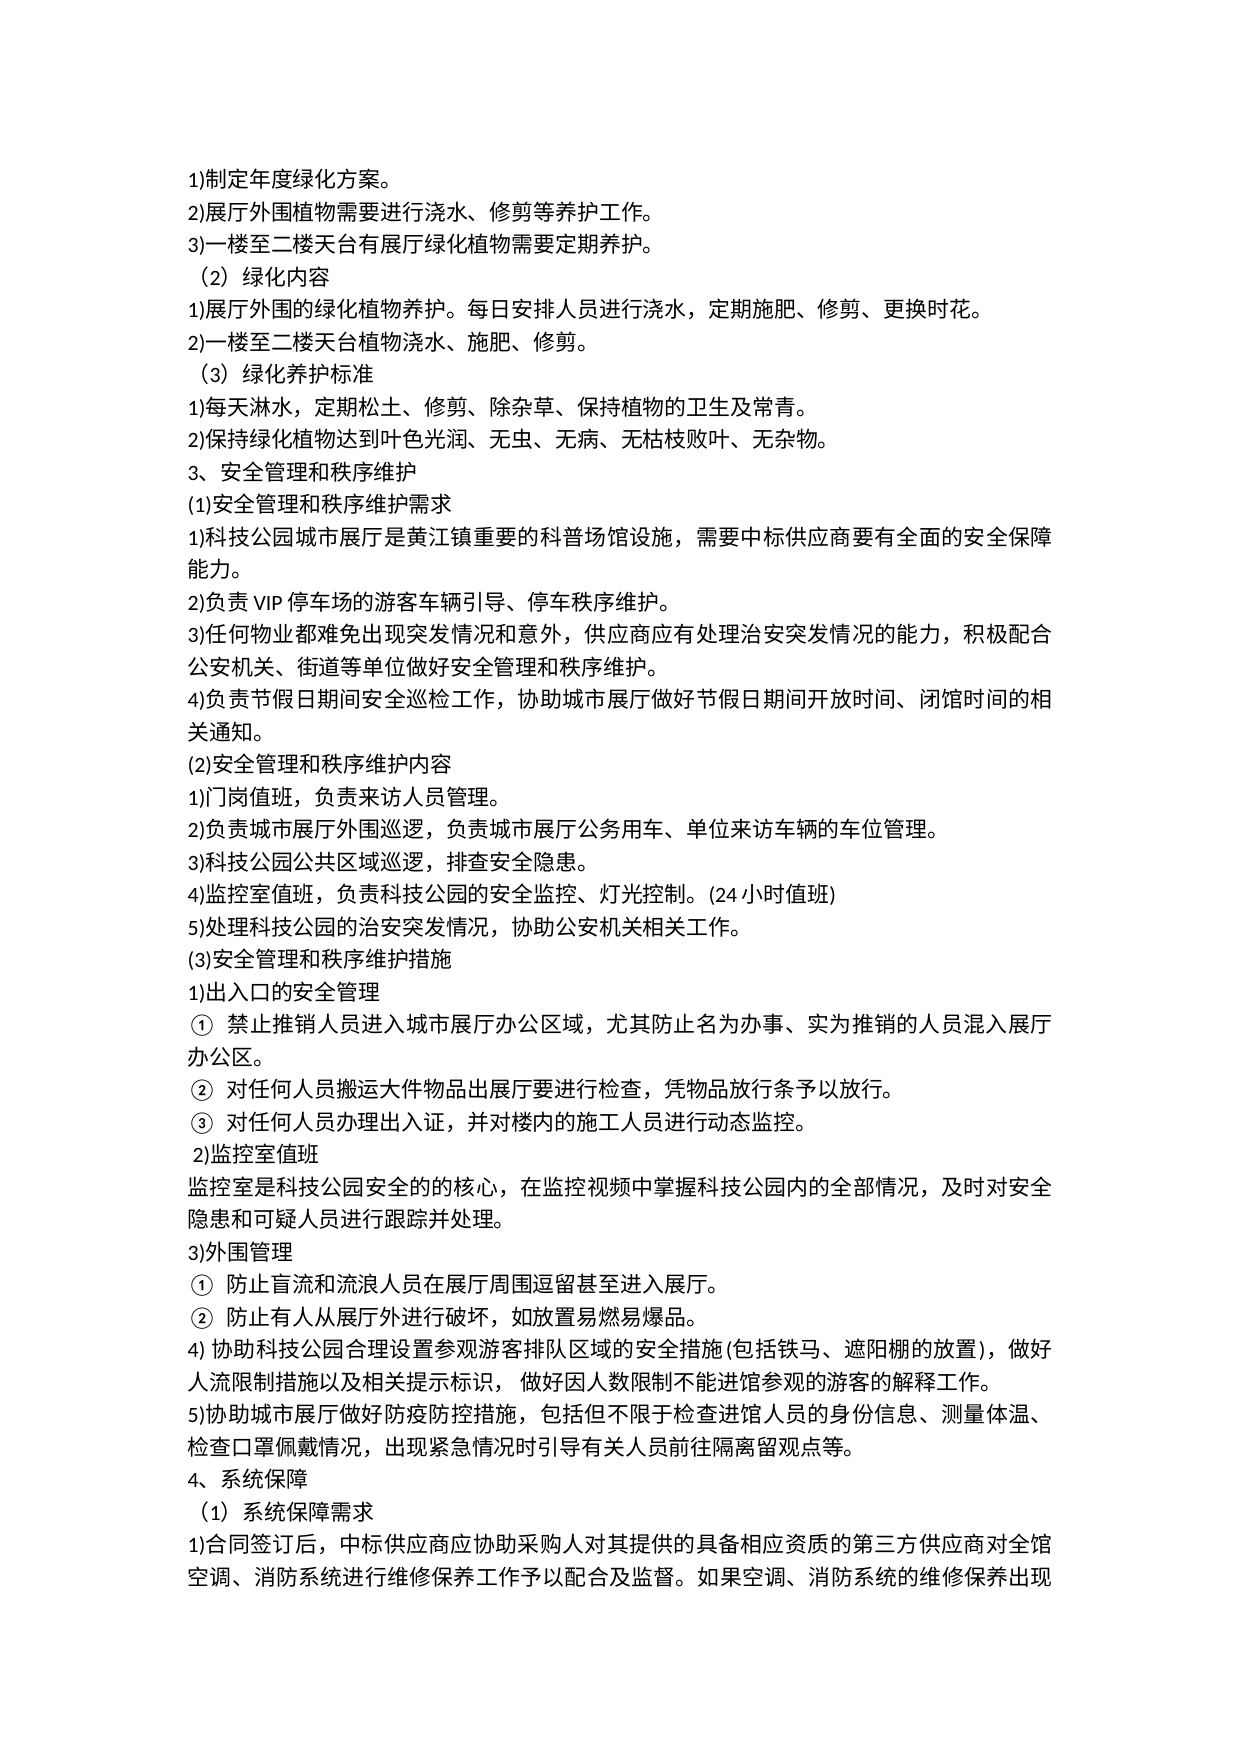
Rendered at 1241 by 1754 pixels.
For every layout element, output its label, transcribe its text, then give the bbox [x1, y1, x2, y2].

text 4)负责节假日期间安全巡检工作，协助城市展厅做好节假日期间开放时间、闭馆时间的相关通知。 [187, 682, 1053, 747]
text 2)负责VIP停车场的游客车辆引导、停车秩序维护。 [187, 584, 1053, 617]
text ① 禁止推销人员进入城市展厅办公区域，尤其防止名为办事、实为推销的人员混入展厅办公区。 [187, 1007, 1053, 1072]
text 1)展厅外围的绿化植物养护。每日安排人员进行浇水，定期施肥、修剪、更换时花。 [187, 292, 1053, 324]
text 1)出入口的安全管理 [187, 974, 1053, 1007]
text ② 防止有人从展厅外进行破坏，如放置易燃易爆品。 [187, 1299, 1053, 1332]
text 2)展厅外围植物需要进行浇水、修剪等养护工作。 [187, 194, 1053, 227]
text （3）绿化养护标准 [187, 357, 1053, 389]
text ② 对任何人员搬运大件物品出展厅要进行检查，凭物品放行条予以放行。 [187, 1072, 1053, 1104]
text (3)安全管理和秩序维护措施 [187, 942, 1053, 974]
text 3)任何物业都难免出现突发情况和意外，供应商应有处理治安突发情况的能力，积极配合公安机关、街道等单位做好安全管理和秩序维护。 [187, 617, 1053, 682]
text 1)科技公园城市展厅是黄江镇重要的科普场馆设施，需要中标供应商要有全面的安全保障能力。 [187, 519, 1053, 584]
text 4) 协助科技公园合理设置参观游客排队区域的安全措施(包括铁马、遮阳棚的放置)，做好人流限制措施以及相关提示标识， 做好因人数限制不能进馆参观的游客的解释工作。 [187, 1332, 1053, 1397]
text 3)外围管理 [187, 1234, 1053, 1267]
text 2)负责城市展厅外围巡逻，负责城市展厅公务用车、单位来访车辆的车位管理。 [187, 812, 1053, 844]
text ③ 对任何人员办理出入证，并对楼内的施工人员进行动态监控。 [187, 1104, 1053, 1137]
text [187, 1527, 1053, 1592]
text 4、系统保障 [187, 1462, 1053, 1494]
text 3、安全管理和秩序维护 [187, 454, 1053, 487]
text 1)门岗值班，负责来访人员管理。 [187, 779, 1053, 812]
text (2)安全管理和秩序维护内容 [187, 747, 1053, 779]
text 1)每天淋水，定期松土、修剪、除杂草、保持植物的卫生及常青。 [187, 389, 1053, 422]
text 3)科技公园公共区域巡逻，排查安全隐患。 [187, 844, 1053, 877]
text 3)一楼至二楼天台有展厅绿化植物需要定期养护。 [187, 227, 1053, 259]
text (1)安全管理和秩序维护需求 [187, 487, 1053, 519]
text 2)保持绿化植物达到叶色光润、无虫、无病、无枯枝败叶、无杂物。 [187, 422, 1053, 454]
text 5)处理科技公园的治安突发情况，协助公安机关相关工作。 [187, 909, 1053, 942]
text （1）系统保障需求 [187, 1494, 1053, 1527]
text 2)监控室值班 [187, 1137, 1053, 1169]
text （2）绿化内容 [187, 259, 1053, 292]
text 2)一楼至二楼天台植物浇水、施肥、修剪。 [187, 324, 1053, 357]
text 5)协助城市展厅做好防疫防控措施，包括但不限于检查进馆人员的身份信息、测量体温、检查口罩佩戴情况，出现紧急情况时引导有关人员前往隔离留观点等。 [187, 1397, 1053, 1462]
text 1)制定年度绿化方案。 [187, 162, 1053, 194]
text ① 防止盲流和流浪人员在展厅周围逗留甚至进入展厅。 [187, 1267, 1053, 1299]
text 监控室是科技公园安全的的核心，在监控视频中掌握科技公园内的全部情况，及时对安全隐患和可疑人员进行跟踪并处理。 [187, 1169, 1053, 1234]
text 4)监控室值班，负责科技公园的安全监控、灯光控制。(24小时值班) [187, 877, 1053, 909]
